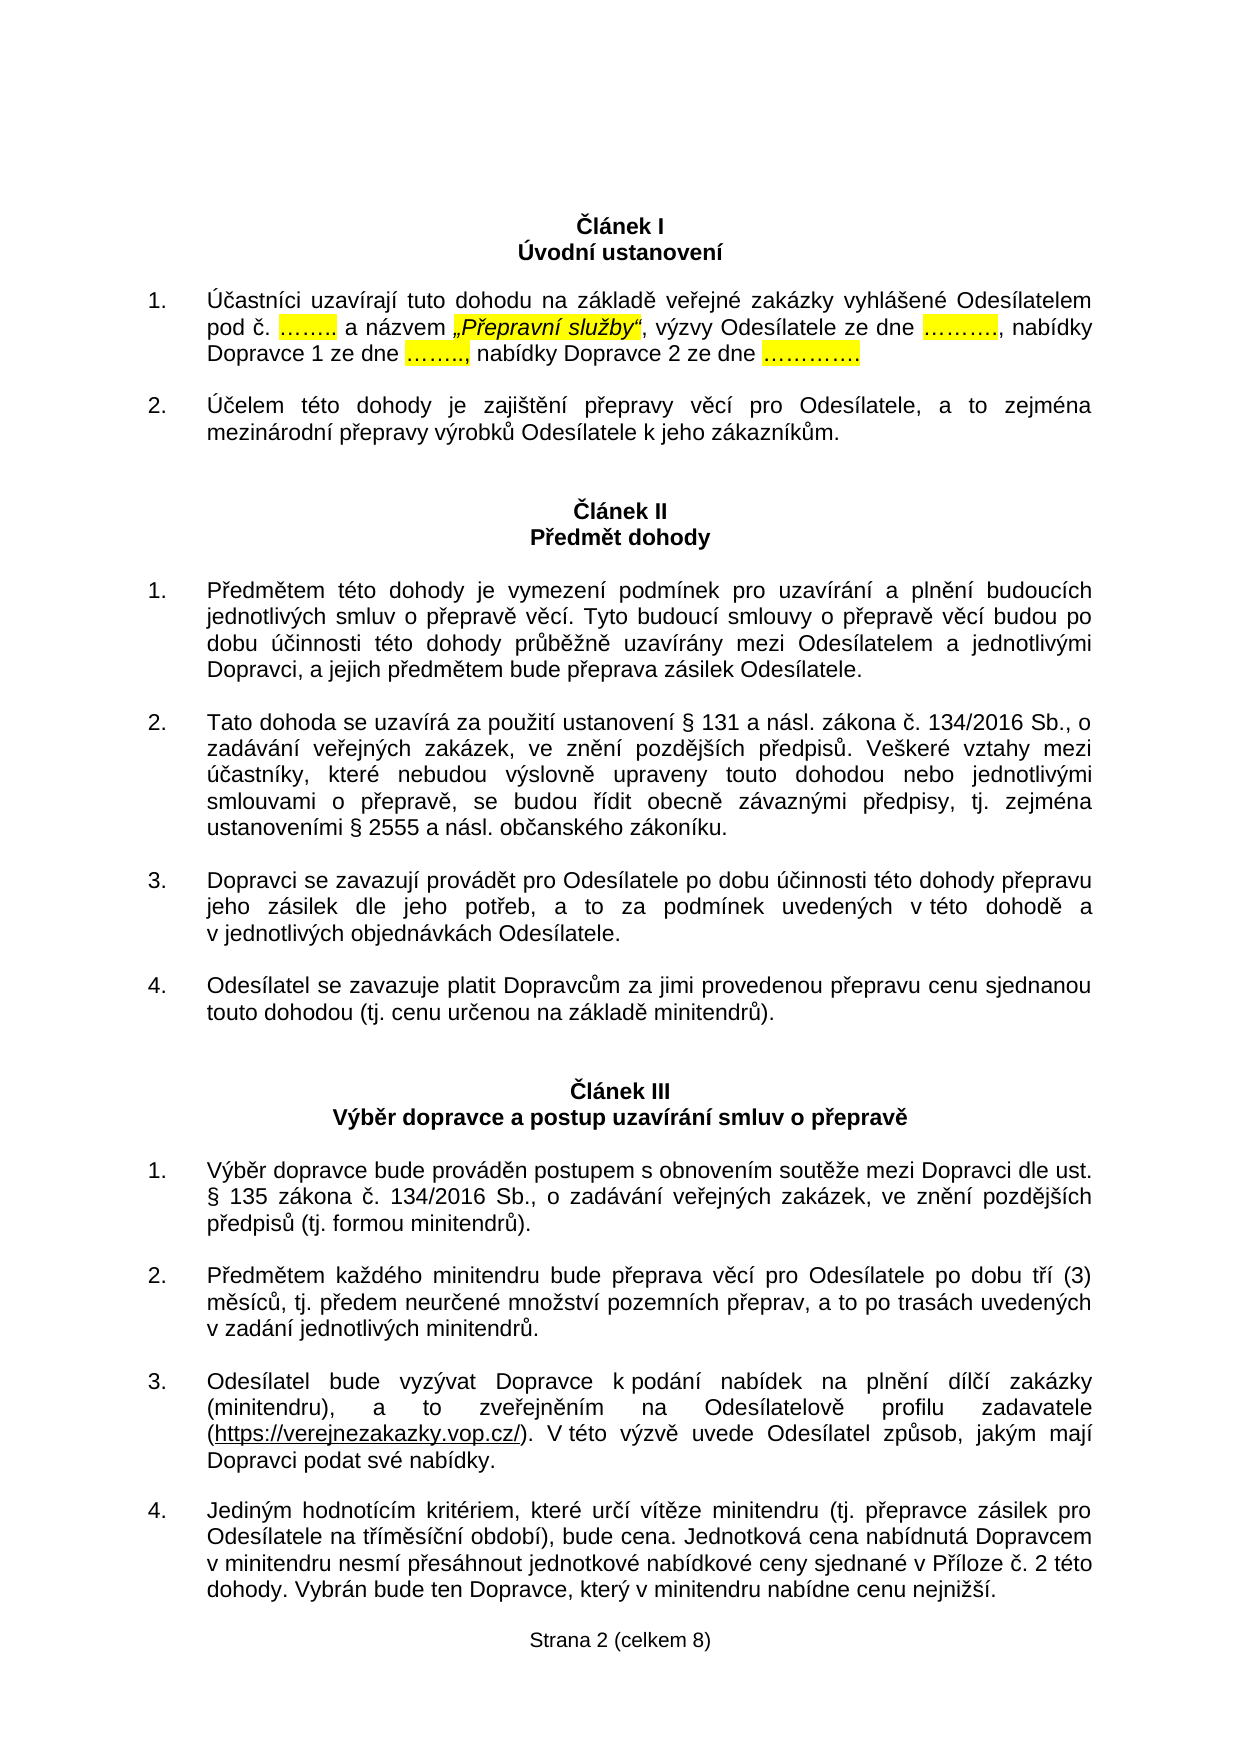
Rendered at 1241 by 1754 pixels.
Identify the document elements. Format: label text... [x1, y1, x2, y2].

text Výběr dopravce a postup uzavírání smluv o přepravě [148, 1104, 1093, 1130]
list Účelem této dohody je zajištění přepravy věcí pro Odesílatele, a to zejména mezinárodní přepravy výrobků Odesílatele k jeho zákazníkům. [148, 392, 1093, 445]
text Článek III [148, 1078, 1093, 1104]
list Výběr dopravce bude prováděn postupem s obnovením soutěže mezi Dopravci dle ust. § 135 zákona č. 134/2016 Sb., o zadávání veřejných zakázek, ve znění pozdějších předpisů (tj. formou minitendrů). [148, 1157, 1093, 1236]
list Dopravci se zavazují provádět pro Odesílatele po dobu účinnosti této dohody přepravu jeho zásilek dle jeho potřeb, a to za podmínek uvedených v této dohodě a v jednotlivých objednávkách Odesílatele. [148, 867, 1093, 946]
text Článek I [148, 213, 1093, 239]
text Článek II [148, 498, 1093, 524]
list Jediným hodnotícím kritériem, které určí vítěze minitendru (tj. přepravce zásilek pro Odesílatele na tříměsíční období), bude cena. Jednotková cena nabídnutá Dopravcem v minitendru nesmí přesáhnout jednotkové nabídkové ceny sjednané v Příloze č. 2 této dohody. Vybrán bude ten Dopravce, který v minitendru nabídne cenu nejnižší. [148, 1497, 1093, 1602]
text Úvodní ustanovení [148, 239, 1093, 266]
list Odesílatel bude vyzývat Dopravce k podání nabídek na plnění dílčí zakázky (minitendru), a to zveřejněním na Odesílatelově profilu zadavatele (https://verejnezakazky.vop.cz/). V této výzvě uvede Odesílatel způsob, jakým mají Dopravci podat své nabídky. [148, 1368, 1093, 1473]
list Tato dohoda se uzavírá za použití ustanovení § 131 a násl. zákona č. 134/2016 Sb., o zadávání veřejných zakázek, ve znění pozdějších předpisů. Veškeré vztahy mezi účastníky, které nebudou výslovně upraveny touto dohodou nebo jednotlivými smlouvami o přepravě, se budou řídit obecně závaznými předpisy, tj. zejména ustanoveními § 2555 a násl. občanského zákoníku. [148, 709, 1093, 841]
list Předmětem každého minitendru bude přeprava věcí pro Odesílatele po dobu tří (3) měsíců, tj. předem neurčené množství pozemních přeprav, a to po trasách uvedených v zadání jednotlivých minitendrů. [148, 1262, 1093, 1341]
text Předmět dohody [148, 524, 1093, 551]
list Účastníci uzavírají tuto dohodu na základě veřejné zakázky vyhlášené Odesílatelem pod č. …….. a názvem „Přepravní služby“, výzvy Odesílatele ze dne ………., nabídky Dopravce 1 ze dne …….., nabídky Dopravce 2 ze dne …………. [148, 287, 1093, 366]
list Předmětem této dohody je vymezení podmínek pro uzavírání a plnění budoucích jednotlivých smluv o přepravě věcí. Tyto budoucí smlouvy o přepravě věcí budou po dobu účinnosti této dohody průběžně uzavírány mezi Odesílatelem a jednotlivými Dopravci, a jejich předmětem bude přeprava zásilek Odesílatele. [148, 577, 1093, 682]
list Odesílatel se zavazuje platit Dopravcům za jimi provedenou přepravu cenu sjednanou touto dohodou (tj. cenu určenou na základě minitendrů). [148, 972, 1093, 1025]
